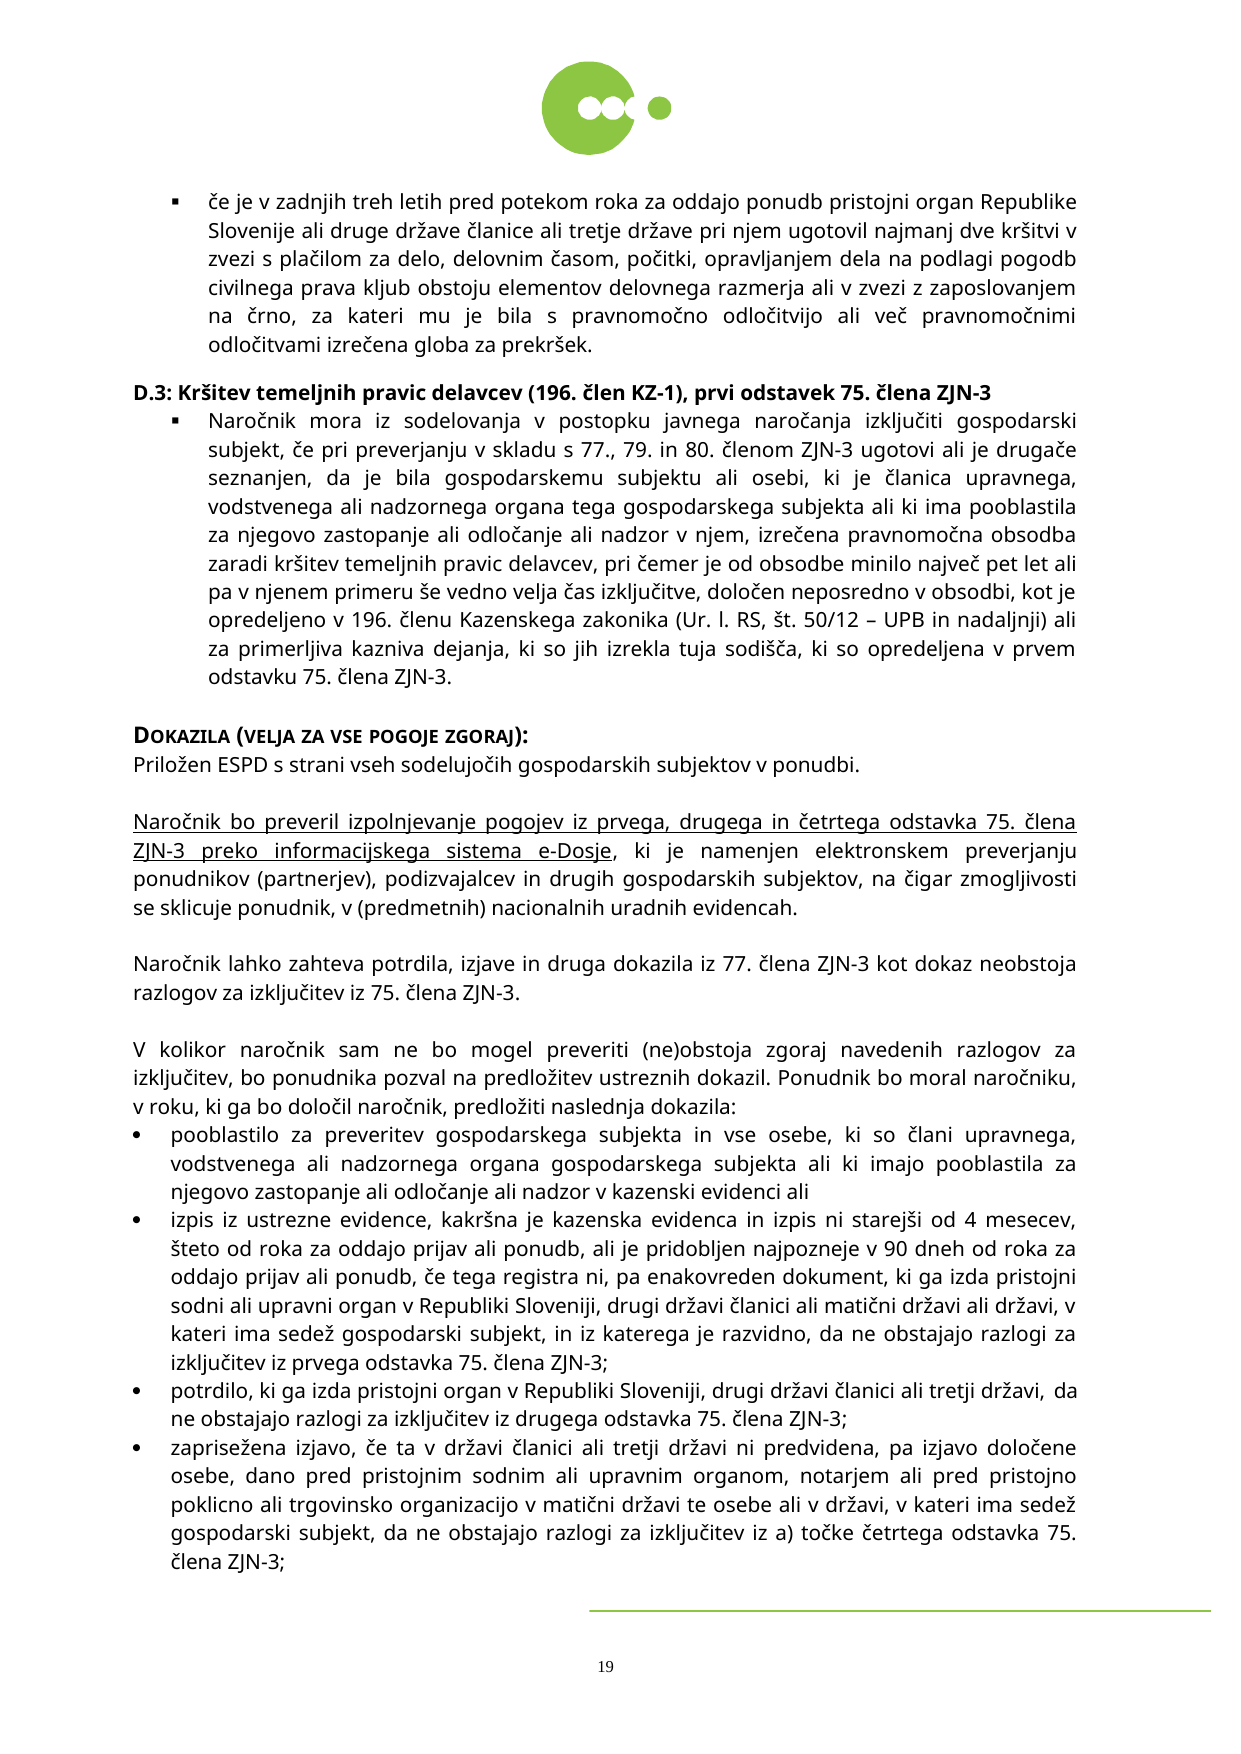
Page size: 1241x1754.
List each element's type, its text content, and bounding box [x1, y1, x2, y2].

list če je v zadnjih treh letih pred potekom roka za oddajo ponudb pristojni organ Republike Slovenije ali druge države članice ali tretje države pri njem ugotovil najmanj dve kršitvi v zvezi s plačilom za delo, delovnim časom, počitki, opravljanjem dela na podlagi pogodb civilnega prava kljub obstoju elementov delovnega razmerja ali v zvezi z zaposlovanjem na črno, za kateri mu je bila s pravnomočno odločitvijo ali več pravnomočnimi odločitvami izrečena globa za prekršek. [170, 187, 1078, 358]
list zaprisežena izjavo, če ta v državi članici ali tretji državi ni predvidena, pa izjavo določene osebe, dano pred pristojnim sodnim ali upravnim organom, notarjem ali pred pristojno poklicno ali trgovinsko organizacijo v matični državi te osebe ali v državi, v kateri ima sedež gospodarski subjekt, da ne obstajajo razlogi za izključitev iz a) točke četrtega odstavka 75. člena ZJN-3; [133, 1433, 1078, 1575]
list potrdilo, ki ga izda pristojni organ v Republiki Sloveniji, drugi državi članici ali tretji državi, da ne obstajajo razlogi za izključitev iz drugega odstavka 75. člena ZJN-3; [133, 1376, 1078, 1433]
text Dokazila (velja za vse pogoje zgoraj): [133, 719, 1078, 751]
list pooblastilo za preveritev gospodarskega subjekta in vse osebe, ki so člani upravnega, vodstvenega ali nadzornega organa gospodarskega subjekta ali ki imajo pooblastila za njegovo zastopanje ali odločanje ali nadzor v kazenski evidenci ali [133, 1120, 1078, 1206]
text D.3: Kršitev temeljnih pravic delavcev (196. člen KZ-1), prvi odstavek 75. člena ZJN-3 [133, 378, 1078, 406]
text V kolikor naročnik sam ne bo mogel preveriti (ne)obstoja zgoraj navedenih razlogov za izključitev, bo ponudnika pozval na predložitev ustreznih dokazil. Ponudnik bo moral naročniku, v roku, ki ga bo določil naročnik, predložiti naslednja dokazila: [133, 1035, 1078, 1120]
list Naročnik mora iz sodelovanja v postopku javnega naročanja izključiti gospodarski subjekt, če pri preverjanju v skladu s 77., 79. in 80. členom ZJN-3 ugotovi ali je drugače seznanjen, da je bila gospodarskemu subjektu ali osebi, ki je članica upravnega, vodstvenega ali nadzornega organa tega gospodarskega subjekta ali ki ima pooblastila za njegovo zastopanje ali odločanje ali nadzor v njem, izrečena pravnomočna obsodba zaradi kršitev temeljnih pravic delavcev, pri čemer je od obsodbe minilo največ pet let ali pa v njenem primeru še vedno velja čas izključitve, določen neposredno v obsodbi, kot je opredeljeno v 196. členu Kazenskega zakonika (Ur. l. RS, št. 50/12 – UPB in nadaljnji) ali za primerljiva kazniva dejanja, ki so jih izrekla tuja sodišča, ki so opredeljena v prvem odstavku 75. člena ZJN-3. [170, 406, 1078, 691]
text Priložen ESPD s strani vseh sodelujočih gospodarskih subjektov v ponudbi. [133, 751, 1078, 779]
text Naročnik bo preveril izpolnjevanje pogojev iz prvega, drugega in četrtega odstavka 75. člena ZJN-3 preko informacijskega sistema e-Dosje, ki je namenjen elektronskem preverjanju ponudnikov (partnerjev), podizvajalcev in drugih gospodarskih subjektov, na čigar zmogljivosti se sklicuje ponudnik, v (predmetnih) nacionalnih uradnih evidencah. [133, 807, 1078, 921]
text Naročnik lahko zahteva potrdila, izjave in druga dokazila iz 77. člena ZJN-3 kot dokaz neobstoja razlogov za izključitev iz 75. člena ZJN-3. [133, 949, 1078, 1006]
list izpis iz ustrezne evidence, kakršna je kazenska evidenca in izpis ni starejši od 4 mesecev, šteto od roka za oddajo prijav ali ponudb, ali je pridobljen najpozneje v 90 dneh od roka za oddajo prijav ali ponudb, če tega registra ni, pa enakovreden dokument, ki ga izda pristojni sodni ali upravni organ v Republiki Sloveniji, drugi državi članici ali matični državi ali državi, v kateri ima sedež gospodarski subjekt, in iz katerega je razvidno, da ne obstajajo razlogi za izključitev iz prvega odstavka 75. člena ZJN-3; [133, 1206, 1078, 1376]
